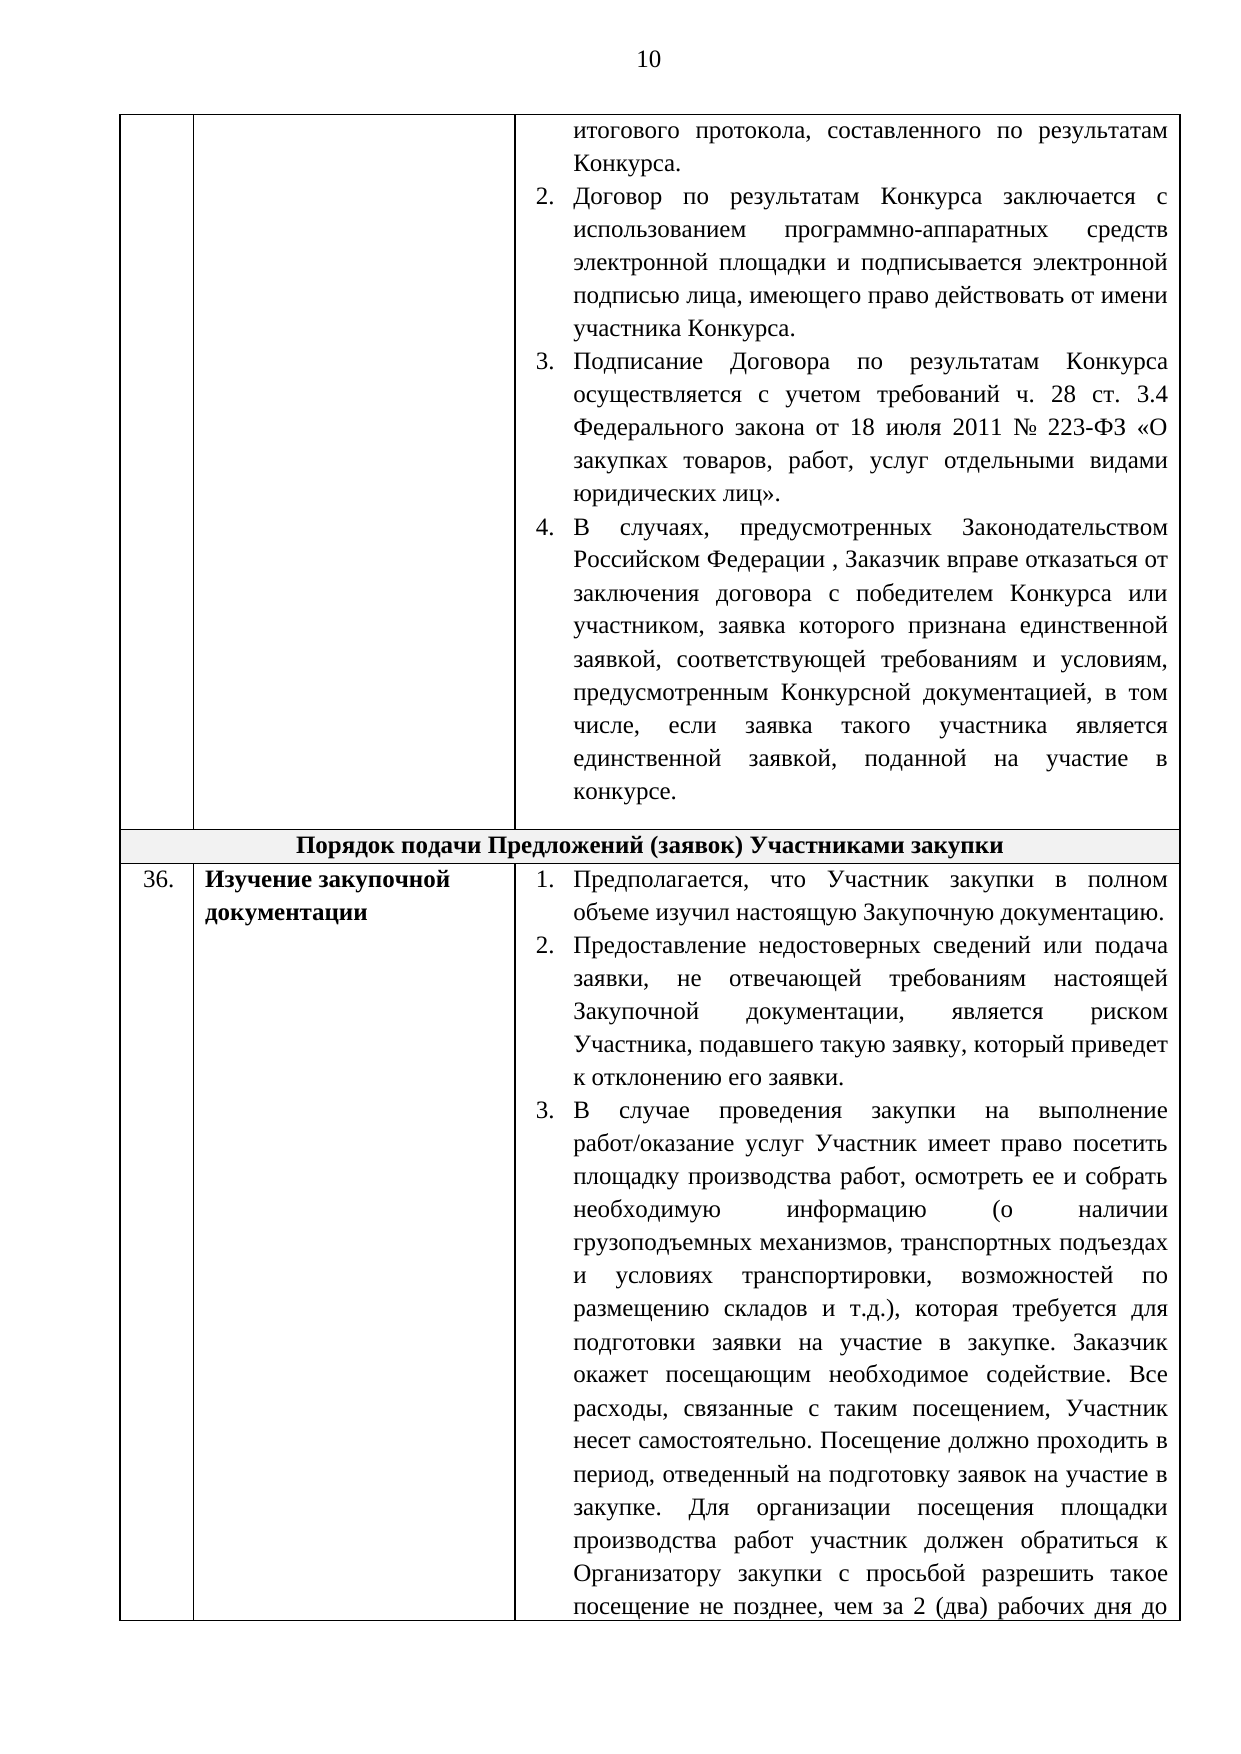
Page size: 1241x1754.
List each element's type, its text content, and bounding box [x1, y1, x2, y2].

table_cell [121, 864, 193, 1619]
table_cell [121, 115, 193, 829]
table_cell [516, 864, 1179, 1619]
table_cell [194, 115, 514, 829]
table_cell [516, 115, 1179, 829]
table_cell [194, 864, 514, 1619]
table_cell Порядок подачи Предложений (заявок) Участниками закупки [121, 830, 1179, 863]
